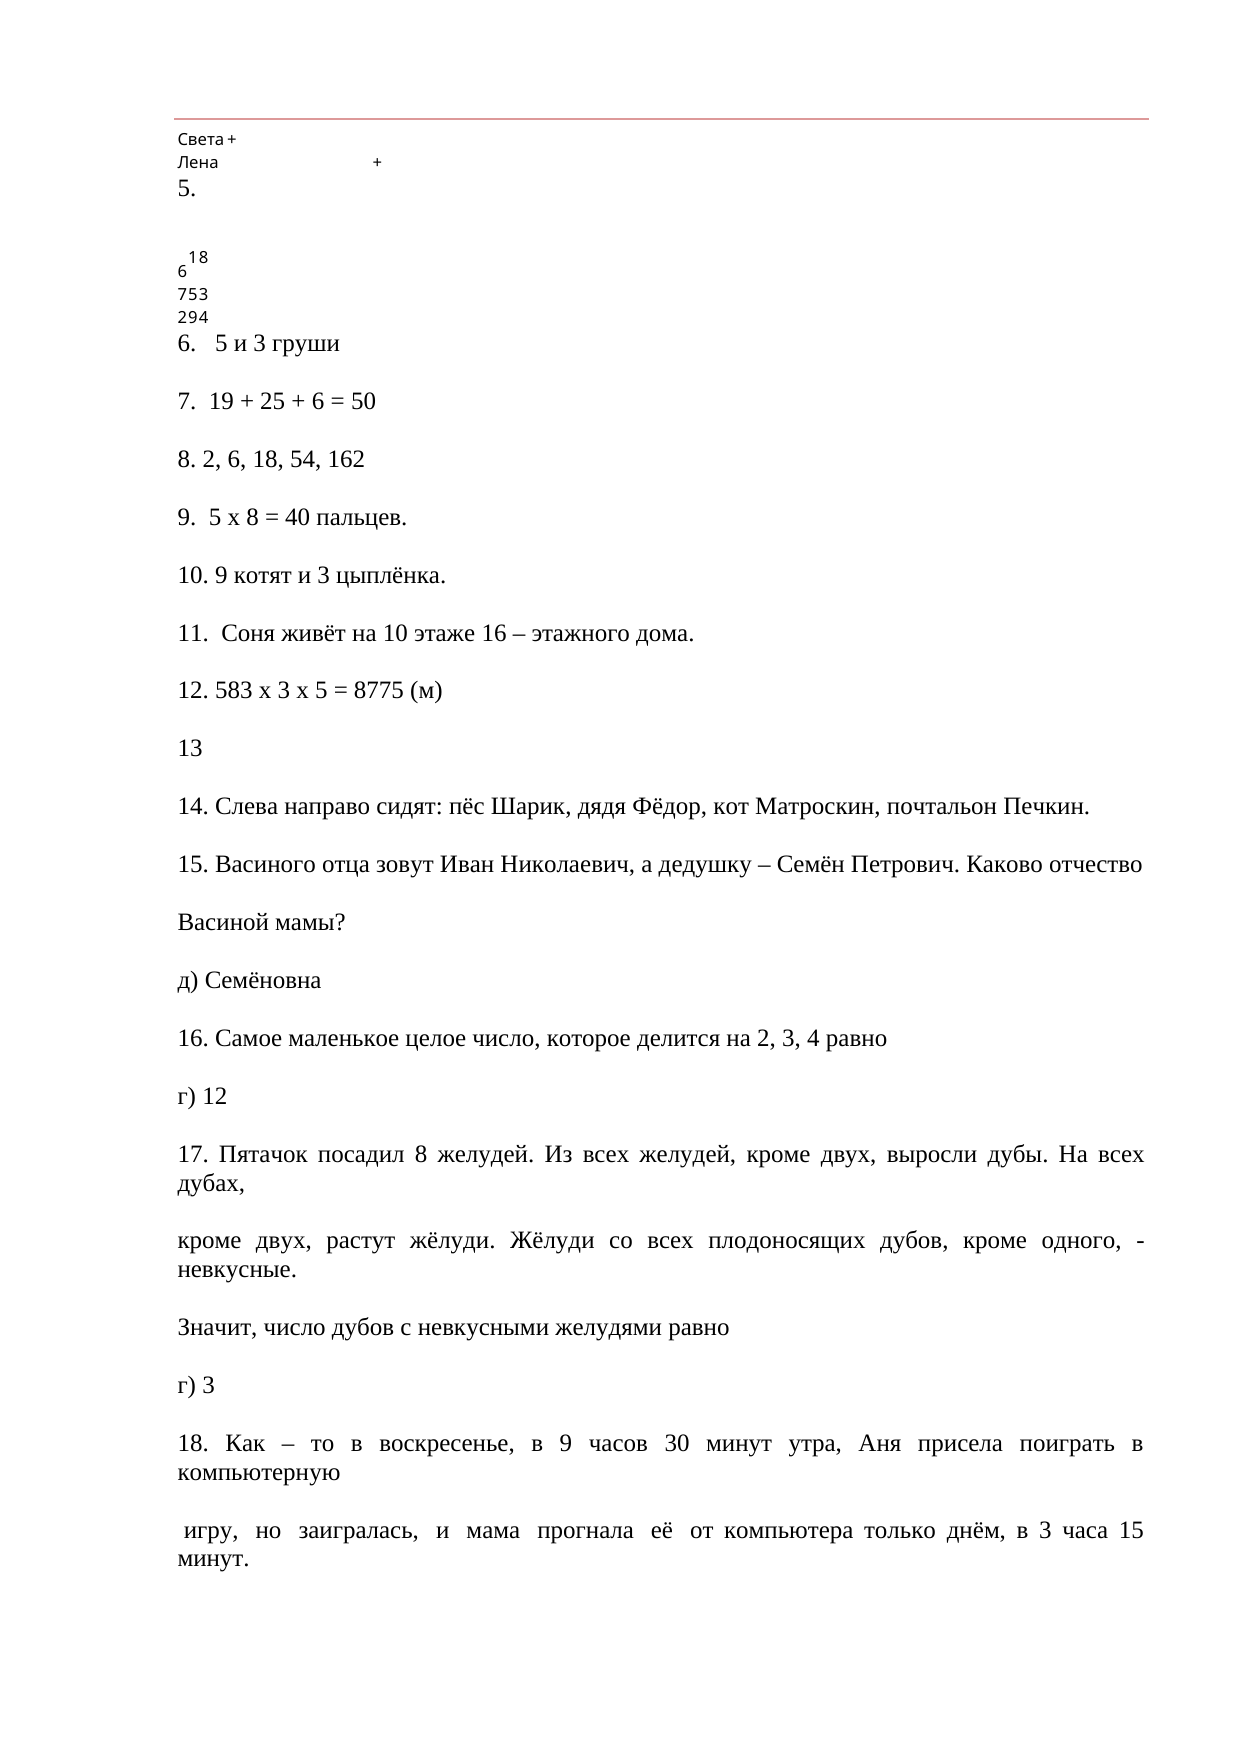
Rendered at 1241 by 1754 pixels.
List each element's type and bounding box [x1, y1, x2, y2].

table_header [174, 120, 1148, 1609]
